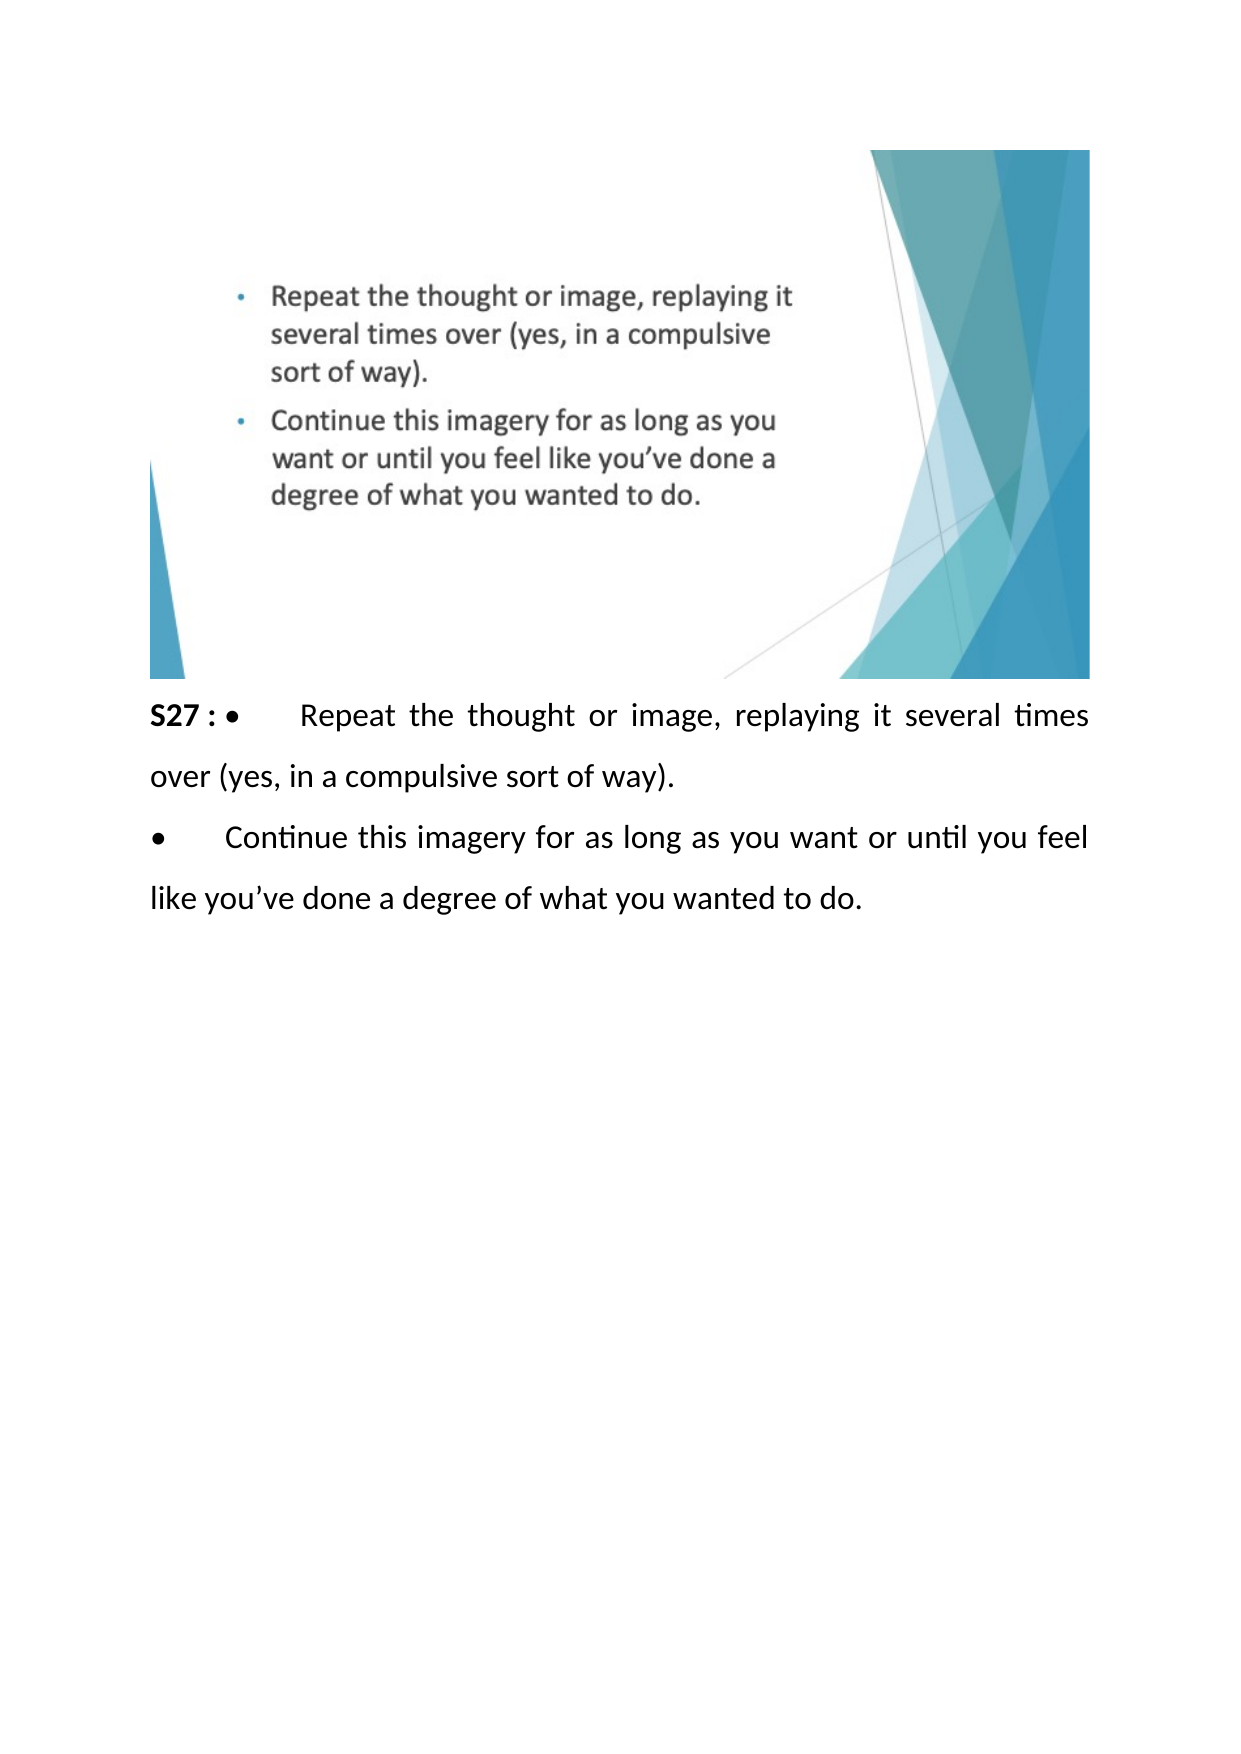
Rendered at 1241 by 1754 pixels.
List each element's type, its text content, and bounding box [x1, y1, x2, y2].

text • Continue this imagery for as long as you want or until you feel like you’ve done a degree of what you wanted to do. [150, 816, 1090, 918]
picture [150, 150, 1090, 679]
text S27 : • Repeat the thought or image, replaying it several times over (yes, in a compulsive sort of way). [150, 694, 1090, 796]
